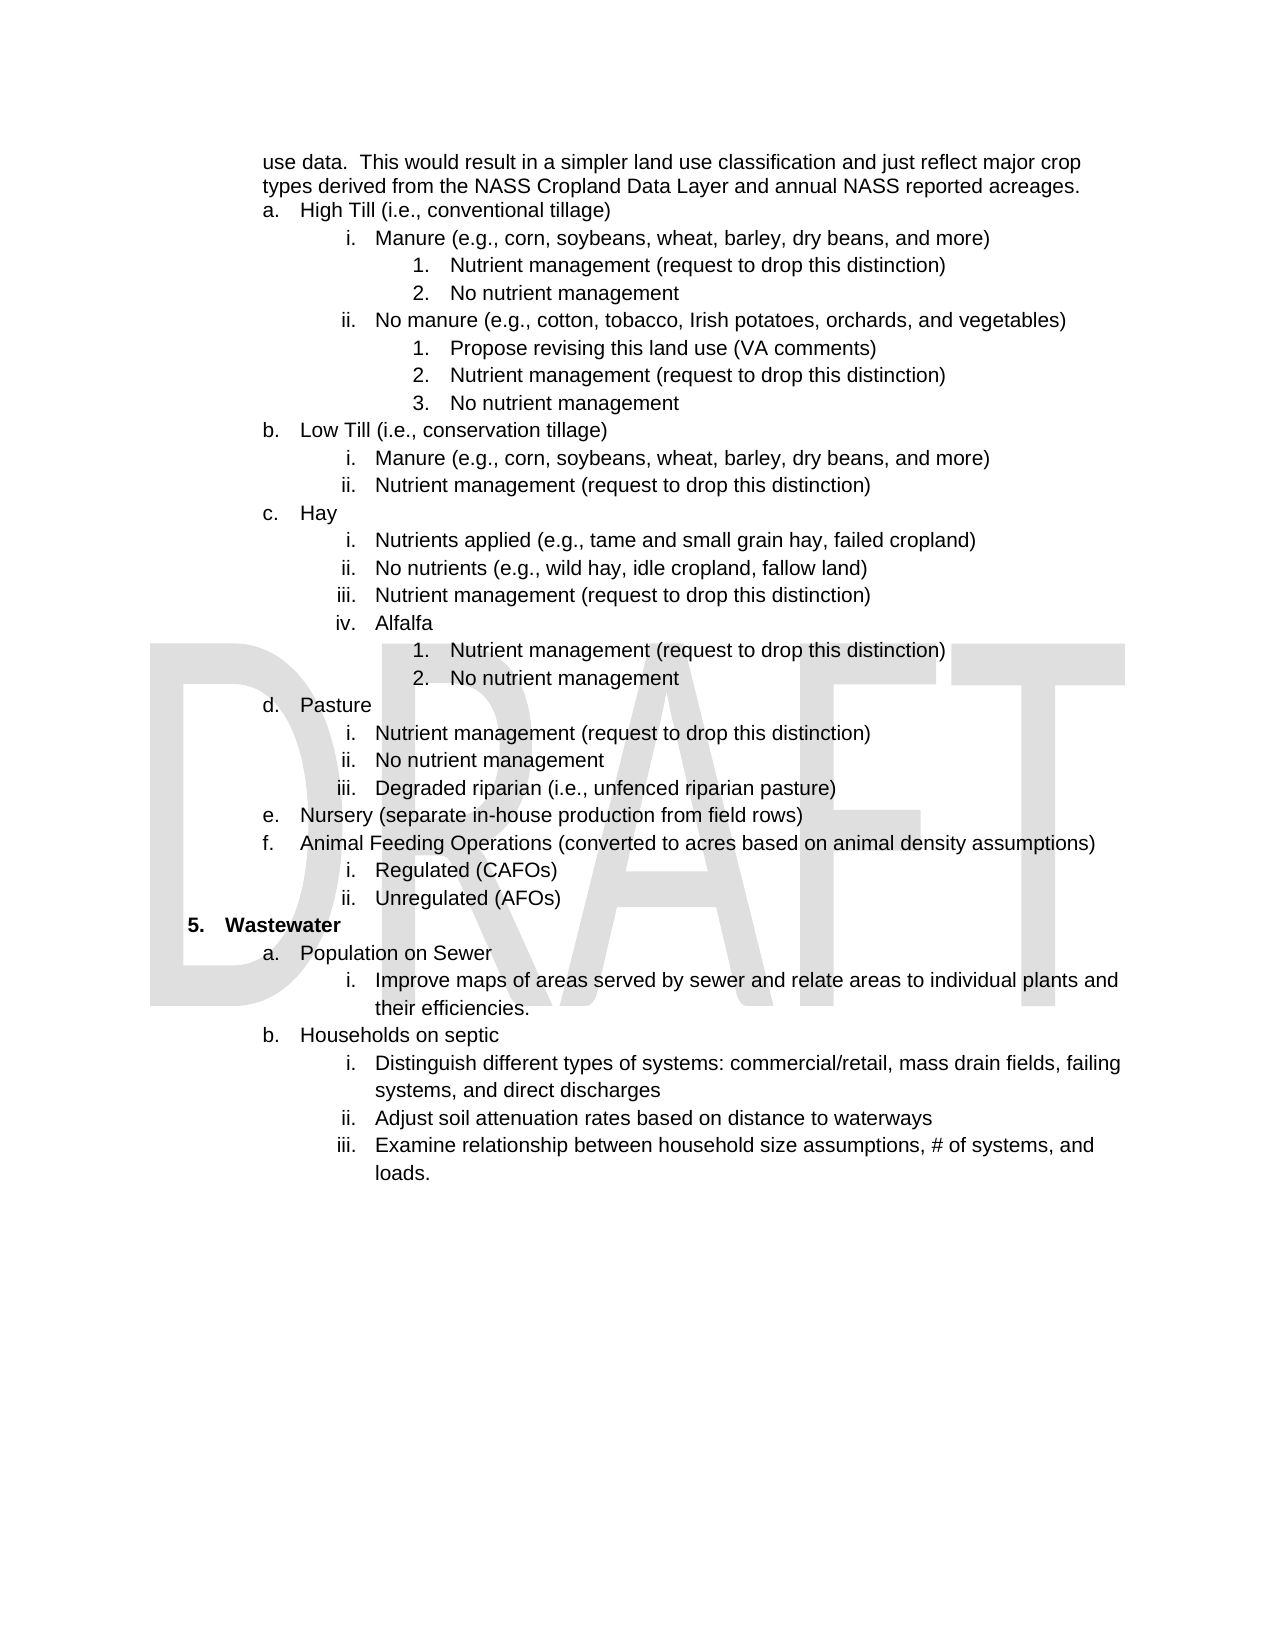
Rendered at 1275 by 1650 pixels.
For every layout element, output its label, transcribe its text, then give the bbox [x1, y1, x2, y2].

list No nutrient management [356, 748, 1125, 772]
list Examine relationship between household size assumptions, # of systems, and loads. [356, 1133, 1125, 1184]
list No nutrient management [412, 280, 1125, 304]
list Low Till (i.e., conservation tillage) [262, 418, 1125, 442]
list Manure (e.g., corn, soybeans, wheat, barley, dry beans, and more) [356, 445, 1125, 469]
list Nutrient management (request to drop this distinction) [412, 638, 1125, 662]
list Regulated (CAFOs) [356, 858, 1125, 882]
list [262, 150, 1125, 198]
list Nutrients applied (e.g., tame and small grain hay, failed cropland) [356, 528, 1125, 552]
list High Till (i.e., conventional tillage) [262, 198, 1125, 222]
list Nutrient management (request to drop this distinction) [356, 473, 1125, 497]
list Wastewater [187, 913, 1125, 937]
list Improve maps of areas served by sewer and relate areas to individual plants and their efficiencies. [356, 968, 1125, 1019]
list Unregulated (AFOs) [356, 885, 1125, 909]
list Distinguish different types of systems: commercial/retail, mass drain fields, failing systems, and direct discharges [356, 1050, 1125, 1102]
list Nutrient management (request to drop this distinction) [356, 720, 1125, 744]
list Nutrient management (request to drop this distinction) [356, 583, 1125, 607]
list Degraded riparian (i.e., unfenced riparian pasture) [356, 775, 1125, 799]
list No nutrient management [412, 390, 1125, 414]
list Adjust soil attenuation rates based on distance to waterways [356, 1105, 1125, 1129]
list Animal Feeding Operations (converted to acres based on animal density assumptions) [262, 830, 1125, 854]
list No nutrients (e.g., wild hay, idle cropland, fallow land) [356, 555, 1125, 579]
list Nutrient management (request to drop this distinction) [412, 253, 1125, 277]
list No nutrient management [412, 665, 1125, 689]
list Propose revising this land use (VA comments) [412, 335, 1125, 359]
list No manure (e.g., cotton, tobacco, Irish potatoes, orchards, and vegetables) [356, 308, 1125, 332]
list Alfalfa [356, 610, 1125, 634]
list Hay [262, 500, 1125, 524]
list Households on septic [262, 1023, 1125, 1047]
list Manure (e.g., corn, soybeans, wheat, barley, dry beans, and more) [356, 225, 1125, 249]
list Population on Sewer [262, 940, 1125, 964]
list Pasture [262, 693, 1125, 717]
list Nursery (separate in-house production from field rows) [262, 803, 1125, 827]
list Nutrient management (request to drop this distinction) [412, 363, 1125, 387]
